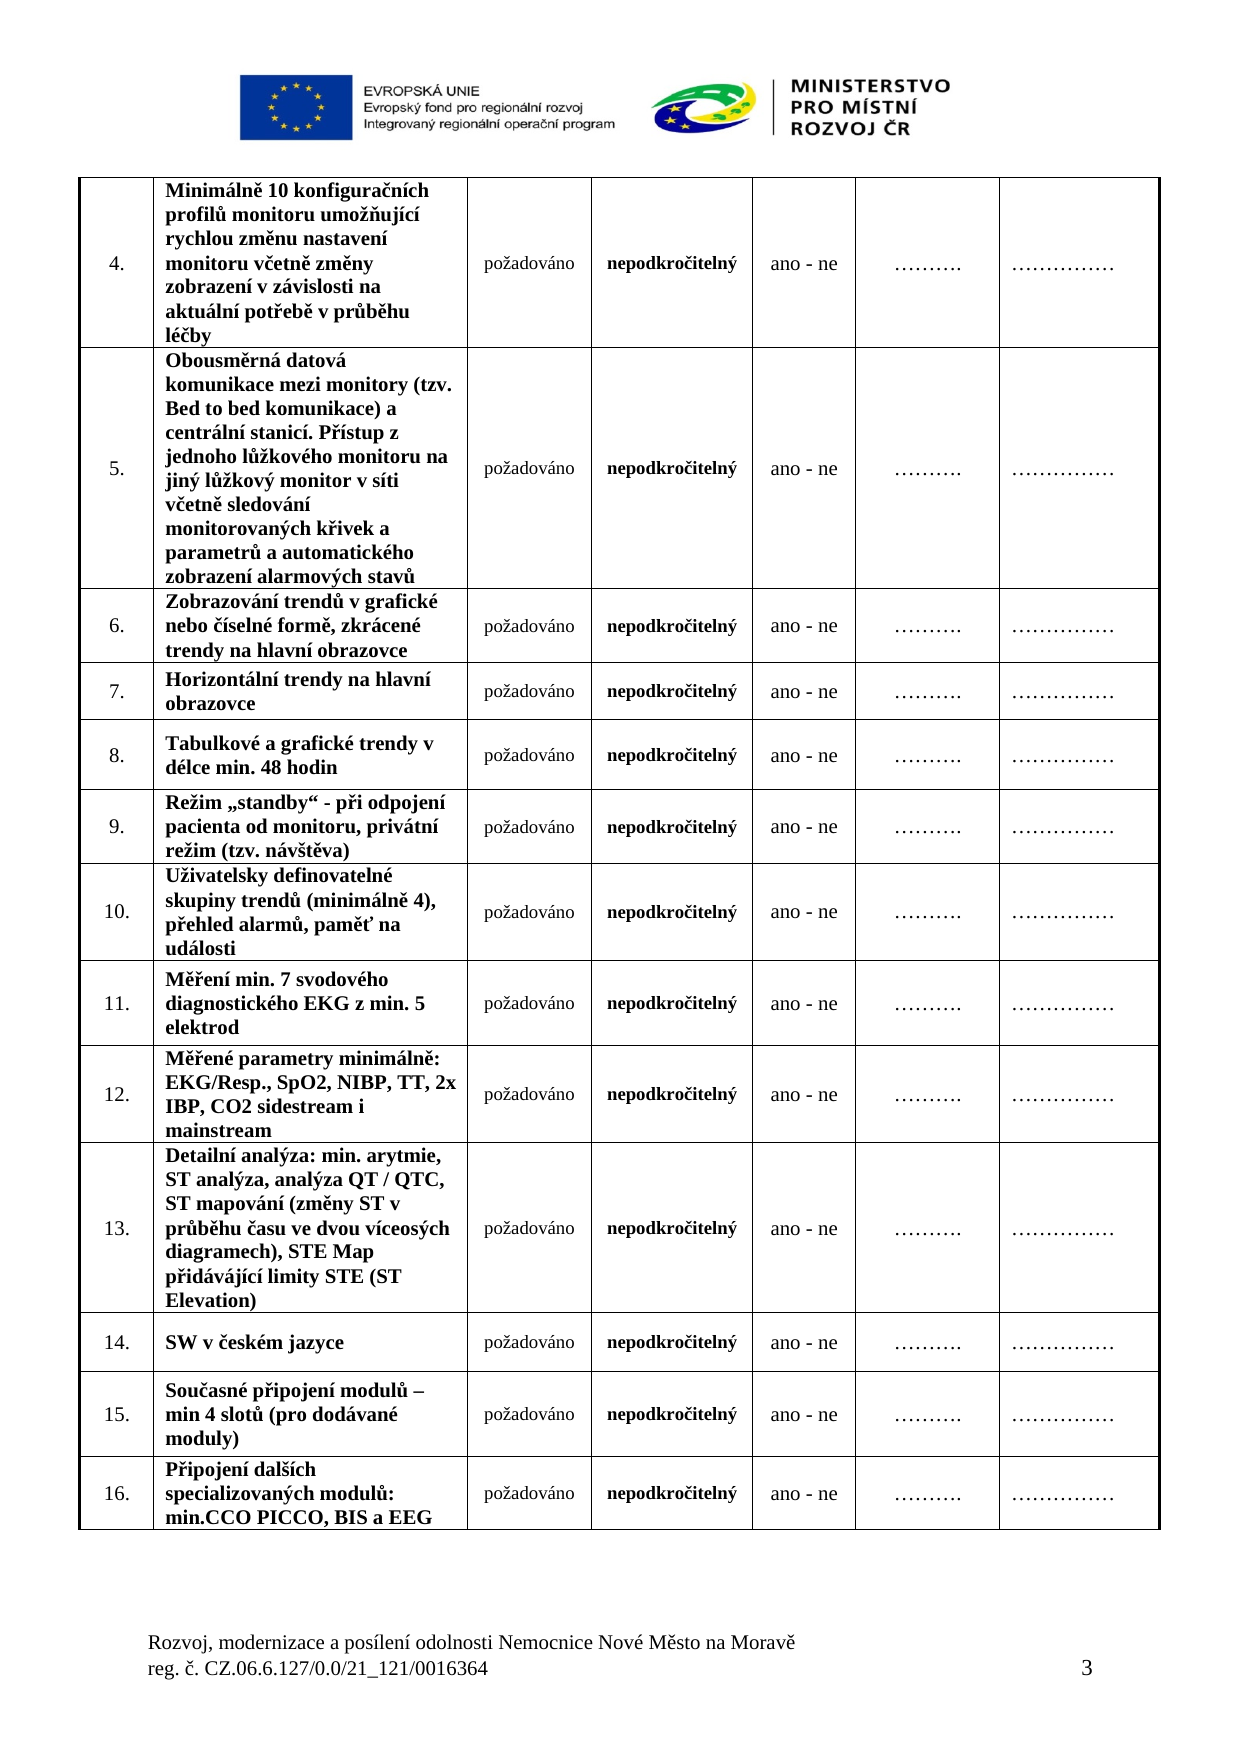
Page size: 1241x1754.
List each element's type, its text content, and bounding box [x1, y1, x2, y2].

table_cell …………… [1000, 720, 1158, 789]
table_cell ano - ne [753, 961, 855, 1045]
table_cell ………. [856, 348, 999, 588]
table_cell nepodkročitelný [592, 1046, 752, 1142]
table_cell Minimálně 10 konfiguračních profilů monitoru umožňující rychlou změnu nastavení monitoru včetně změny zobrazení v závislosti na aktuální potřebě v průběhu léčby [154, 178, 467, 347]
table_cell nepodkročitelný [592, 348, 752, 588]
table_cell ano - ne [753, 1457, 855, 1529]
table_cell …………… [1000, 663, 1158, 719]
table_cell požadováno [468, 178, 591, 347]
table_cell ………. [856, 178, 999, 347]
table_cell 16. [81, 1457, 153, 1529]
table_cell …………… [1000, 961, 1158, 1045]
table_cell 14. [81, 1313, 153, 1371]
table_cell nepodkročitelný [592, 1313, 752, 1371]
table_cell požadováno [468, 1372, 591, 1456]
table_cell …………… [1000, 790, 1158, 862]
table_cell Připojení dalších specializovaných modulů: min.CCO PICCO, BIS a EEG [154, 1457, 467, 1529]
table_cell nepodkročitelný [592, 790, 752, 862]
table_cell ………. [856, 1046, 999, 1142]
table_cell ………. [856, 663, 999, 719]
table_cell požadováno [468, 1046, 591, 1142]
table_cell ano - ne [753, 1046, 855, 1142]
table_cell …………… [1000, 589, 1158, 662]
table_cell Měřené parametry minimálně: EKG/Resp., SpO2, NIBP, TT, 2x IBP, CO2 sidestream i mainstream [154, 1046, 467, 1142]
table_cell požadováno [468, 1143, 591, 1312]
table_cell …………… [1000, 1046, 1158, 1142]
table_cell Režim „standby“ - při odpojení pacienta od monitoru, privátní režim (tzv. návštěva) [154, 790, 467, 862]
table_cell nepodkročitelný [592, 1143, 752, 1312]
table_cell nepodkročitelný [592, 864, 752, 960]
table_cell 7. [81, 663, 153, 719]
table_cell ano - ne [753, 1143, 855, 1312]
table_cell požadováno [468, 864, 591, 960]
table_cell ano - ne [753, 790, 855, 862]
table_cell 10. [81, 864, 153, 960]
table_cell ano - ne [753, 589, 855, 662]
table_cell …………… [1000, 1457, 1158, 1529]
table_cell …………… [1000, 1313, 1158, 1371]
table_cell ………. [856, 961, 999, 1045]
table_cell nepodkročitelný [592, 961, 752, 1045]
table_cell požadováno [468, 1457, 591, 1529]
table_cell Detailní analýza: min. arytmie, ST analýza, analýza QT / QTC, ST mapování (změny ST v průběhu času ve dvou víceosých diagramech), STE Map přidávájící limity STE (ST Elevation) [154, 1143, 467, 1312]
table_cell SW v českém jazyce [154, 1313, 467, 1371]
table_cell 12. [81, 1046, 153, 1142]
table_cell požadováno [468, 589, 591, 662]
table_cell ………. [856, 720, 999, 789]
table_cell Současné připojení modulů – min 4 slotů (pro dodávané moduly) [154, 1372, 467, 1456]
table_cell ano - ne [753, 348, 855, 588]
table_cell Měření min. 7 svodového diagnostického EKG z min. 5 elektrod [154, 961, 467, 1045]
table_cell ano - ne [753, 720, 855, 789]
table_cell Uživatelsky definovatelné skupiny trendů (minimálně 4), přehled alarmů, paměť na události [154, 864, 467, 960]
table_cell požadováno [468, 790, 591, 862]
table_cell ………. [856, 1372, 999, 1456]
table_cell …………… [1000, 348, 1158, 588]
table_cell 11. [81, 961, 153, 1045]
table_cell …………… [1000, 864, 1158, 960]
table_cell ano - ne [753, 1313, 855, 1371]
table_cell Zobrazování trendů v grafické nebo číselné formě, zkrácené trendy na hlavní obrazovce [154, 589, 467, 662]
table_cell nepodkročitelný [592, 178, 752, 347]
picture [215, 52, 974, 161]
table_cell ano - ne [753, 663, 855, 719]
table_cell nepodkročitelný [592, 720, 752, 789]
table_cell 9. [81, 790, 153, 862]
table_cell 4. [81, 178, 153, 347]
table_cell nepodkročitelný [592, 1372, 752, 1456]
table_cell nepodkročitelný [592, 663, 752, 719]
table_cell ………. [856, 790, 999, 862]
table_cell 8. [81, 720, 153, 789]
table_cell ………. [856, 1313, 999, 1371]
table_cell požadováno [468, 720, 591, 789]
table_cell požadováno [468, 961, 591, 1045]
table_cell požadováno [468, 663, 591, 719]
table_cell …………… [1000, 178, 1158, 347]
table_cell 5. [81, 348, 153, 588]
table_cell ano - ne [753, 178, 855, 347]
table_cell 6. [81, 589, 153, 662]
table_cell Obousměrná datová komunikace mezi monitory (tzv. Bed to bed komunikace) a centrální stanicí. Přístup z jednoho lůžkového monitoru na jiný lůžkový monitor v síti včetně sledování monitorovaných křivek a parametrů a automatického zobrazení alarmových stavů [154, 348, 467, 588]
table_cell požadováno [468, 1313, 591, 1371]
table_cell ano - ne [753, 1372, 855, 1456]
table_cell ………. [856, 1457, 999, 1529]
table_cell nepodkročitelný [592, 1457, 752, 1529]
table_cell 15. [81, 1372, 153, 1456]
table_cell ………. [856, 1143, 999, 1312]
table_cell ………. [856, 864, 999, 960]
table_cell ano - ne [753, 864, 855, 960]
table_cell ………. [856, 589, 999, 662]
table_cell Tabulkové a grafické trendy v délce min. 48 hodin [154, 720, 467, 789]
table_cell …………… [1000, 1143, 1158, 1312]
table_cell …………… [1000, 1372, 1158, 1456]
table_cell nepodkročitelný [592, 589, 752, 662]
table_cell Horizontální trendy na hlavní obrazovce [154, 663, 467, 719]
table_cell 13. [81, 1143, 153, 1312]
table_cell požadováno [468, 348, 591, 588]
